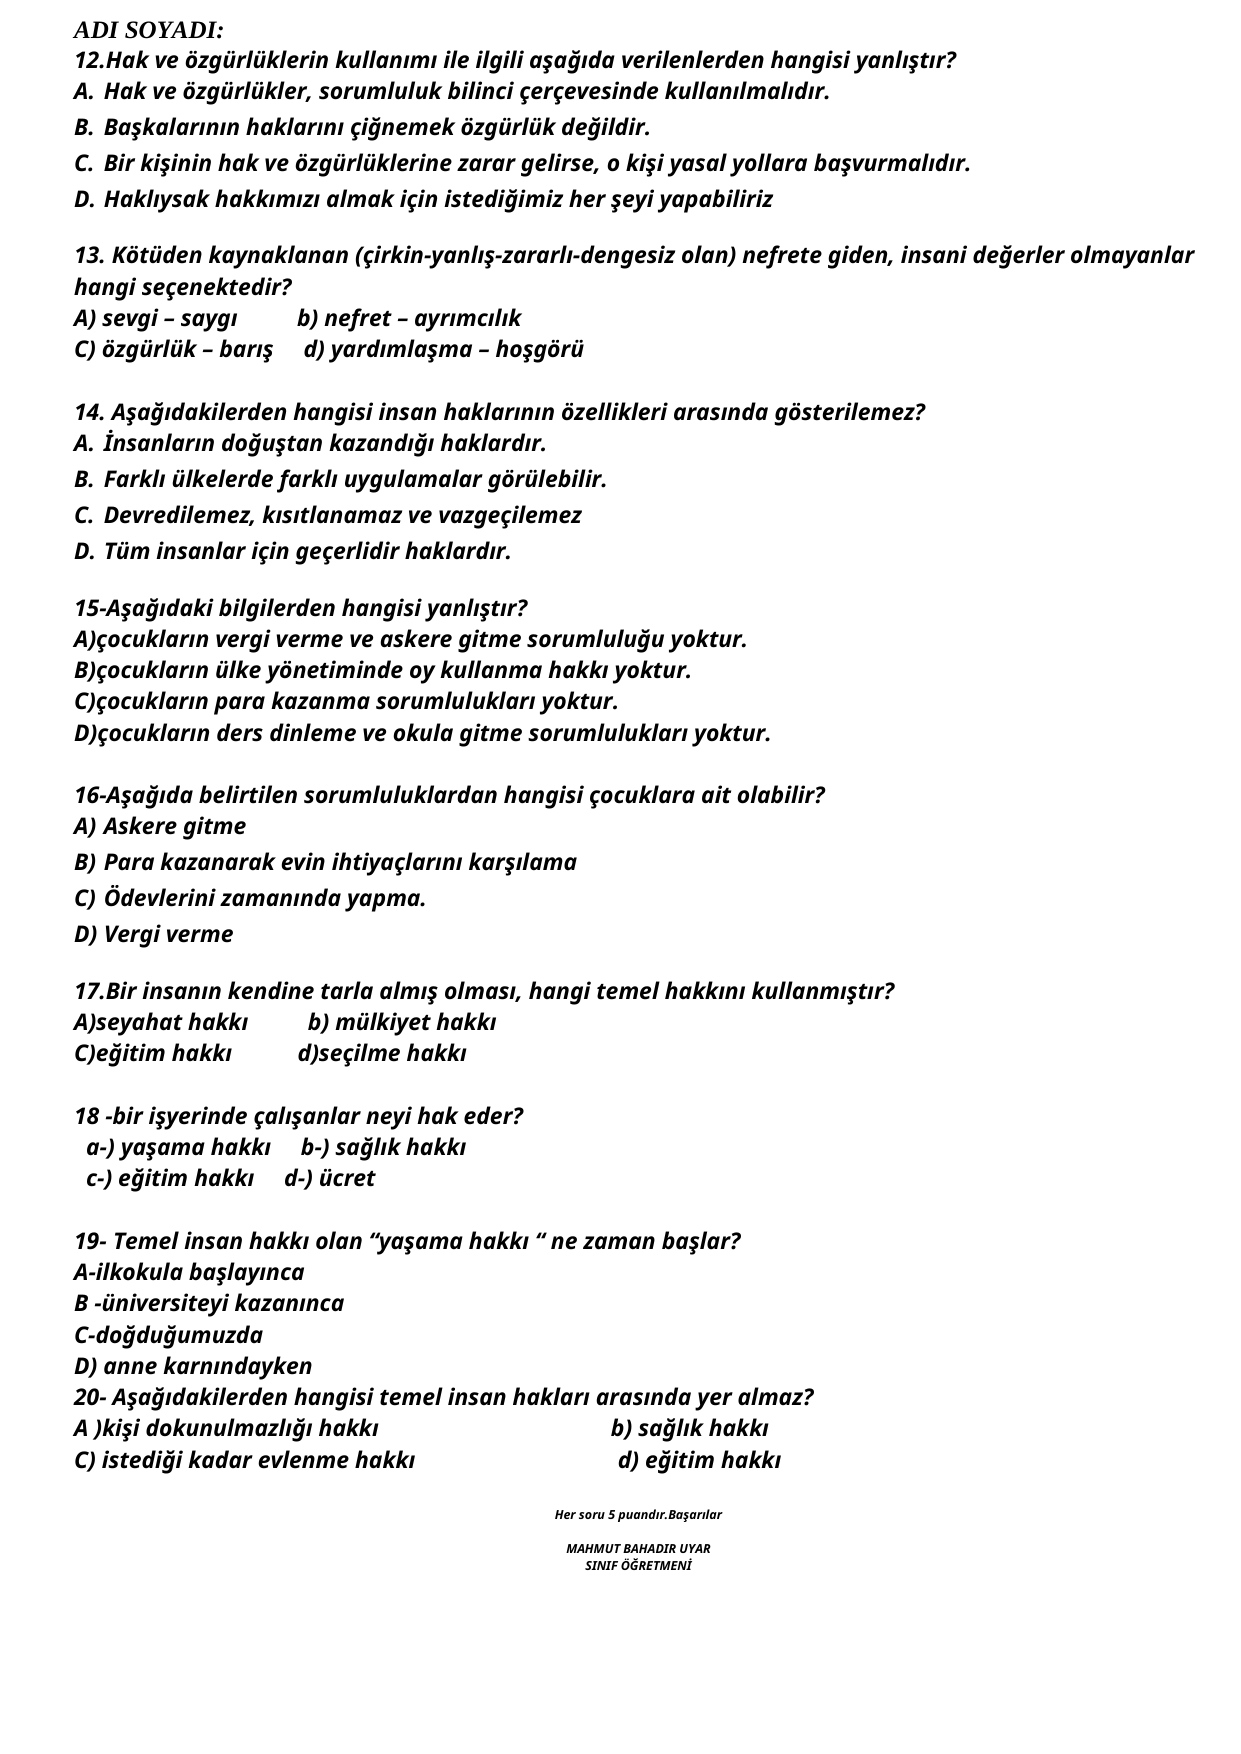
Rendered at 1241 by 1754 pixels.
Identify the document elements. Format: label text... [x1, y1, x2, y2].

text 13. Kötüden kaynaklanan (çirkin-yanlış-zararlı-dengesiz olan) nefrete giden, insani değerler olmayanlar hangi seçenektedir? [74, 239, 1203, 302]
list Başkalarının haklarını çiğnemek özgürlük değildir. [74, 111, 1203, 142]
list Devredilemez, kısıtlanamaz ve vazgeçilemez [74, 499, 1203, 530]
text 19- Temel insan hakkı olan “yaşama hakkı “ ne zaman başlar? [74, 1225, 1203, 1256]
text A-ilkokula başlayınca [74, 1256, 1203, 1287]
list Para kazanarak evin ihtiyaçlarını karşılama [74, 846, 1203, 877]
text A )kişi dokunulmazlığı hakkı b) sağlık hakkı [74, 1412, 1203, 1443]
text C)çocukların para kazanma sorumlulukları yoktur. [74, 685, 1203, 716]
text A)seyahat hakkı b) mülkiyet hakkı [74, 1006, 1203, 1037]
text A)çocukların vergi verme ve askere gitme sorumluluğu yoktur. [74, 623, 1203, 654]
text 16-Aşağıda belirtilen sorumluluklardan hangisi çocuklara ait olabilir? [74, 779, 1203, 810]
list Bir kişinin hak ve özgürlüklerine zarar gelirse, o kişi yasal yollara başvurmalıdır. [74, 147, 1203, 178]
text C)eğitim hakkı d)seçilme hakkı [74, 1037, 1203, 1068]
text C-doğduğumuzda [74, 1318, 1203, 1350]
text 18 -bir işyerinde çalışanlar neyi hak eder? [74, 1100, 1203, 1131]
list Farklı ülkelerde farklı uygulamalar görülebilir. [74, 463, 1203, 494]
text A) sevgi – saygı b) nefret – ayrımcılık [74, 302, 1203, 333]
text Her soru 5 puandır.Başarılar [74, 1506, 1203, 1523]
list Tüm insanlar için geçerlidir haklardır. [74, 535, 1203, 566]
text 12.Hak ve özgürlüklerin kullanımı ile ilgili aşağıda verilenlerden hangisi yanlıştır? [74, 43, 1203, 75]
text c-) eğitim hakkı d-) ücret [74, 1162, 1203, 1193]
list Vergi verme [74, 918, 1203, 949]
text 17.Bir insanın kendine tarla almış olması, hangi temel hakkını kullanmıştır? [74, 975, 1203, 1006]
text 20- Aşağıdakilerden hangisi temel insan hakları arasında yer almaz? [74, 1381, 1203, 1412]
list Haklıysak hakkımızı almak için istediğimiz her şeyi yapabiliriz [74, 183, 1203, 214]
text 14. Aşağıdakilerden hangisi insan haklarının özellikleri arasında gösterilemez? [74, 396, 1203, 427]
list Askere gitme [74, 810, 1203, 841]
text D) anne karnındayken [74, 1350, 1203, 1381]
list İnsanların doğuştan kazandığı haklardır. [74, 427, 1203, 458]
text B -üniversiteyi kazanınca [74, 1287, 1203, 1318]
text SINIF ÖĞRETMENİ [74, 1557, 1203, 1574]
text MAHMUT BAHADIR UYAR [74, 1540, 1203, 1557]
text C) istediği kadar evlenme hakkı d) eğitim hakkı [74, 1443, 1203, 1475]
text D)çocukların ders dinleme ve okula gitme sorumlulukları yoktur. [74, 716, 1203, 748]
list Hak ve özgürlükler, sorumluluk bilinci çerçevesinde kullanılmalıdır. [74, 75, 1203, 106]
list Ödevlerini zamanında yapma. [74, 882, 1203, 913]
text C) özgürlük – barış d) yardımlaşma – hoşgörü [74, 333, 1203, 364]
text 15-Aşağıdaki bilgilerden hangisi yanlıştır? [74, 591, 1203, 623]
text B)çocukların ülke yönetiminde oy kullanma hakkı yoktur. [74, 654, 1203, 685]
text a-) yaşama hakkı b-) sağlık hakkı [74, 1131, 1203, 1162]
